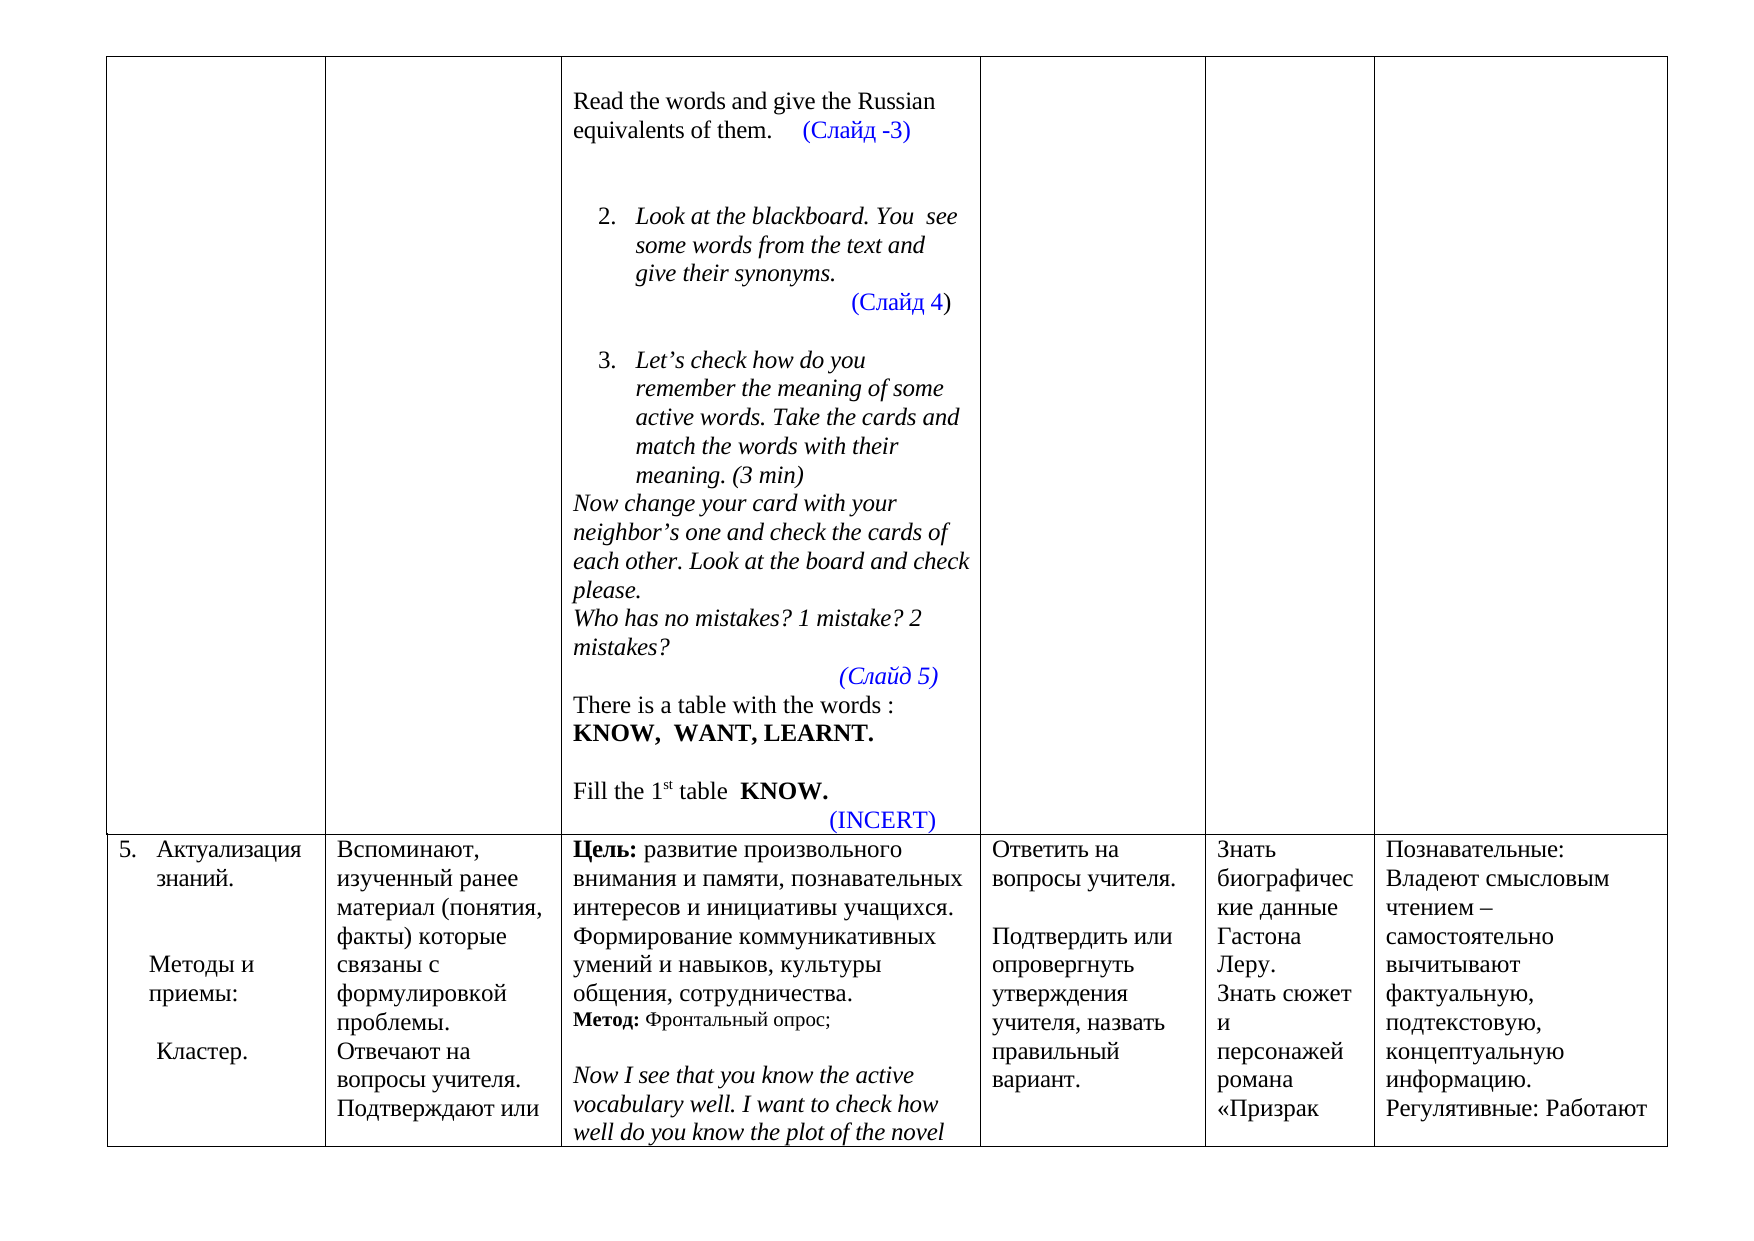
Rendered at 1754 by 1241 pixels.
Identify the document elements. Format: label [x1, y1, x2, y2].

table_cell [1206, 835, 1374, 1146]
table_cell [981, 835, 1205, 1146]
table_cell [108, 835, 325, 1146]
table_cell [326, 57, 561, 833]
table_cell [1375, 835, 1667, 1146]
table_cell [981, 57, 1205, 833]
table_cell [562, 57, 980, 833]
table_cell [562, 835, 980, 1146]
table_cell [1375, 57, 1667, 833]
table_cell [107, 57, 325, 833]
table_cell [326, 835, 561, 1146]
table_cell [1206, 57, 1374, 833]
